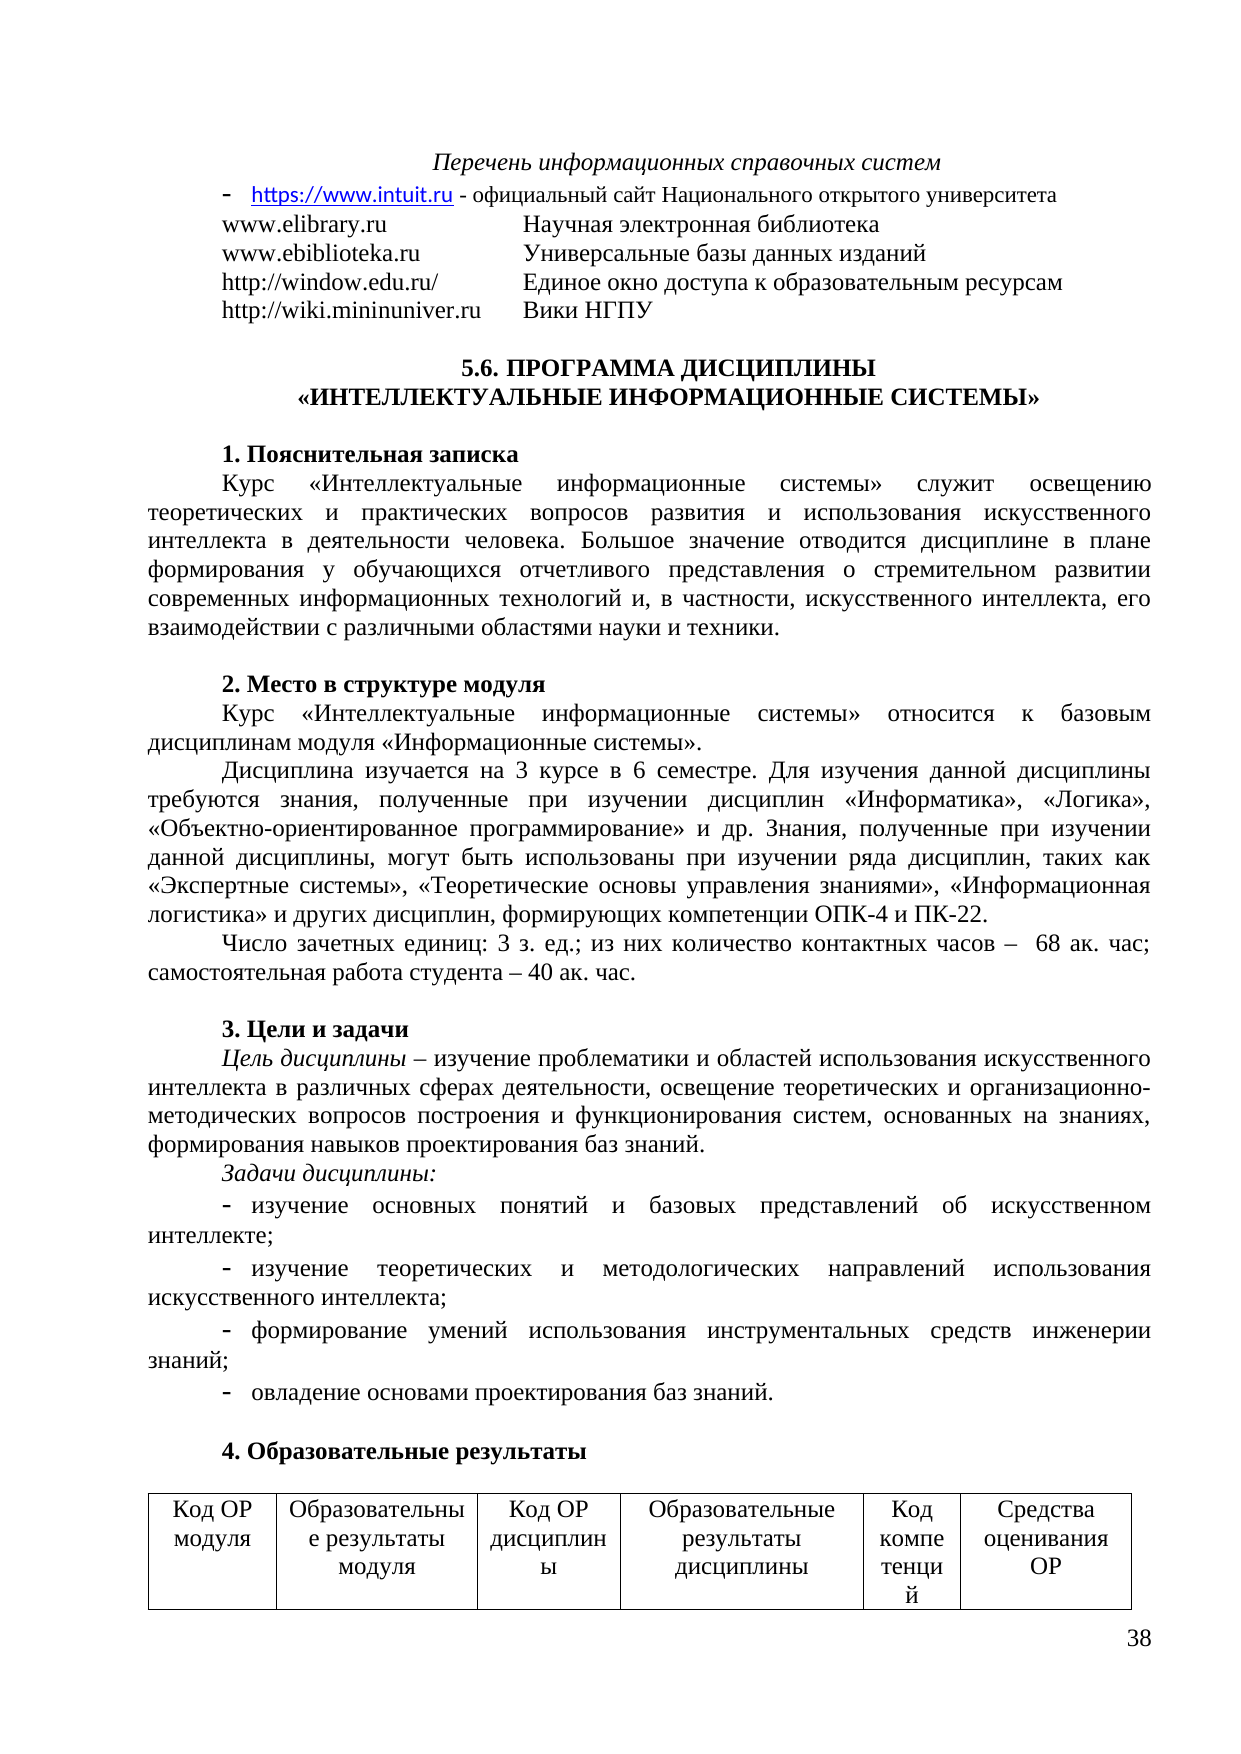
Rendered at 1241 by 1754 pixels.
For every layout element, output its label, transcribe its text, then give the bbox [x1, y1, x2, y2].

table_header Код ОР дисциплины [478, 1494, 620, 1609]
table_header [864, 1494, 960, 1609]
text 4. Образовательные результаты [148, 1436, 1152, 1464]
list овладение основами проектирования баз знаний. [148, 1373, 1152, 1407]
subtitle «ИНТЕЛЛЕКТУАЛЬНЫЕ ИНФОРМАЦИОННЫЕ СИСТЕМЫ» [185, 382, 1152, 410]
text www.elibrary.ru Научная электронная библиотека [148, 209, 1152, 238]
text 2. Место в структуре модуля [148, 669, 1152, 698]
text Задачи дисциплины: [148, 1158, 1152, 1187]
text 1. Пояснительная записка [148, 439, 1152, 468]
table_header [621, 1494, 863, 1609]
list изучение основных понятий и базовых представлений об искусственном интеллекте; [148, 1187, 1152, 1249]
text www.ebiblioteka.ru Универсальные базы данных изданий [148, 238, 1152, 267]
list формирование умений использования инструментальных средств инженерии знаний; [148, 1311, 1152, 1373]
list ПРОГРАММА ДИСЦИПЛИНЫ [185, 353, 1152, 382]
table_header Код ОР модуля [149, 1494, 276, 1609]
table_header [961, 1494, 1131, 1609]
text Курс «Интеллектуальные информационные системы» служит освещению теоретических и практических вопросов развития и использования искусственного интеллекта в деятельности человека. Большое значение отводится дисциплине в плане формирования у обучающихся отчетливого представления о стремительном развитии современных информационных технологий и, в частности, искусственного интеллекта, его взаимодействии с различными областями науки и техники. [148, 468, 1152, 640]
text http://wiki.mininuniver.ru Вики НГПУ [148, 295, 1152, 324]
text Курс «Интеллектуальные информационные системы» относится к базовым дисциплинам модуля «Информационные системы». [148, 698, 1152, 755]
text Дисциплина изучается на 3 курсе в 6 семестре. Для изучения данной дисциплины требуются знания, полученные при изучении дисциплин «Информатика», «Логика», «Объектно-ориентированное программирование» и др. Знания, полученные при изучении данной дисциплины, могут быть использованы при изучении ряда дисциплин, таких как «Экспертные системы», «Теоретические основы управления знаниями», «Информационная логистика» и других дисциплин, формирующих компетенции ОПК-4 и ПК-22. [148, 755, 1152, 928]
text 3. Цели и задачи [148, 1014, 1152, 1043]
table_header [277, 1494, 477, 1609]
text Перечень информационных справочных систем [148, 147, 1152, 176]
list изучение теоретических и методологических направлений использования искусственного интеллекта; [148, 1249, 1152, 1311]
text Число зачетных единиц: 3 з. ед.; из них количество контактных часов – 68 ак. час; самостоятельная работа студента – 40 ак. час. [148, 928, 1152, 985]
text Цель дисциплины – изучение проблематики и областей использования искусственного интеллекта в различных сферах деятельности, освещение теоретических и организационно-методических вопросов построения и функционирования систем, основанных на знаниях, формирования навыков проектирования баз знаний. [148, 1043, 1152, 1158]
list https://www.intuit.ru - официальный сайт Национального открытого университета [148, 176, 1152, 209]
text http://window.edu.ru/ Единое окно доступа к образовательным ресурсам [148, 267, 1152, 295]
